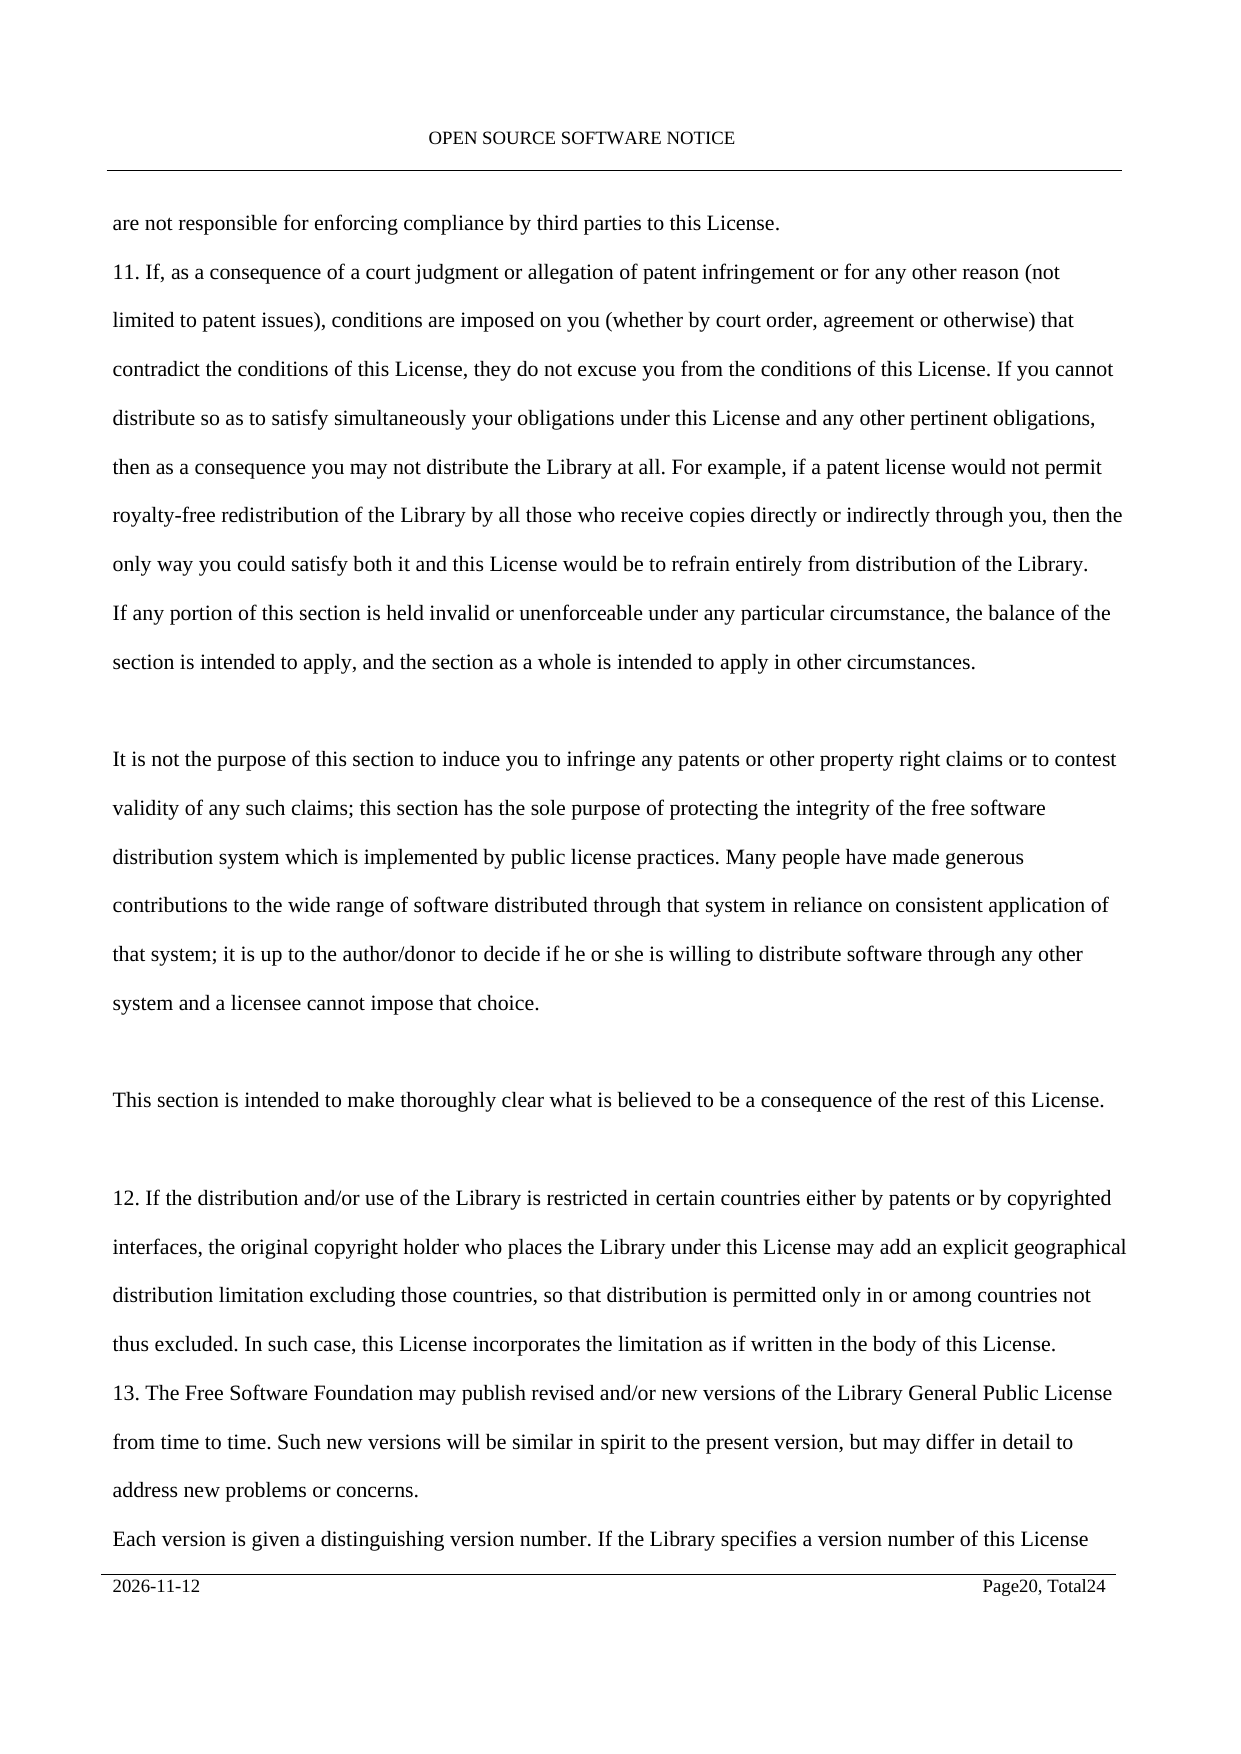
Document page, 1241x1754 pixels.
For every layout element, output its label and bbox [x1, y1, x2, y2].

text [112, 206, 1128, 1555]
